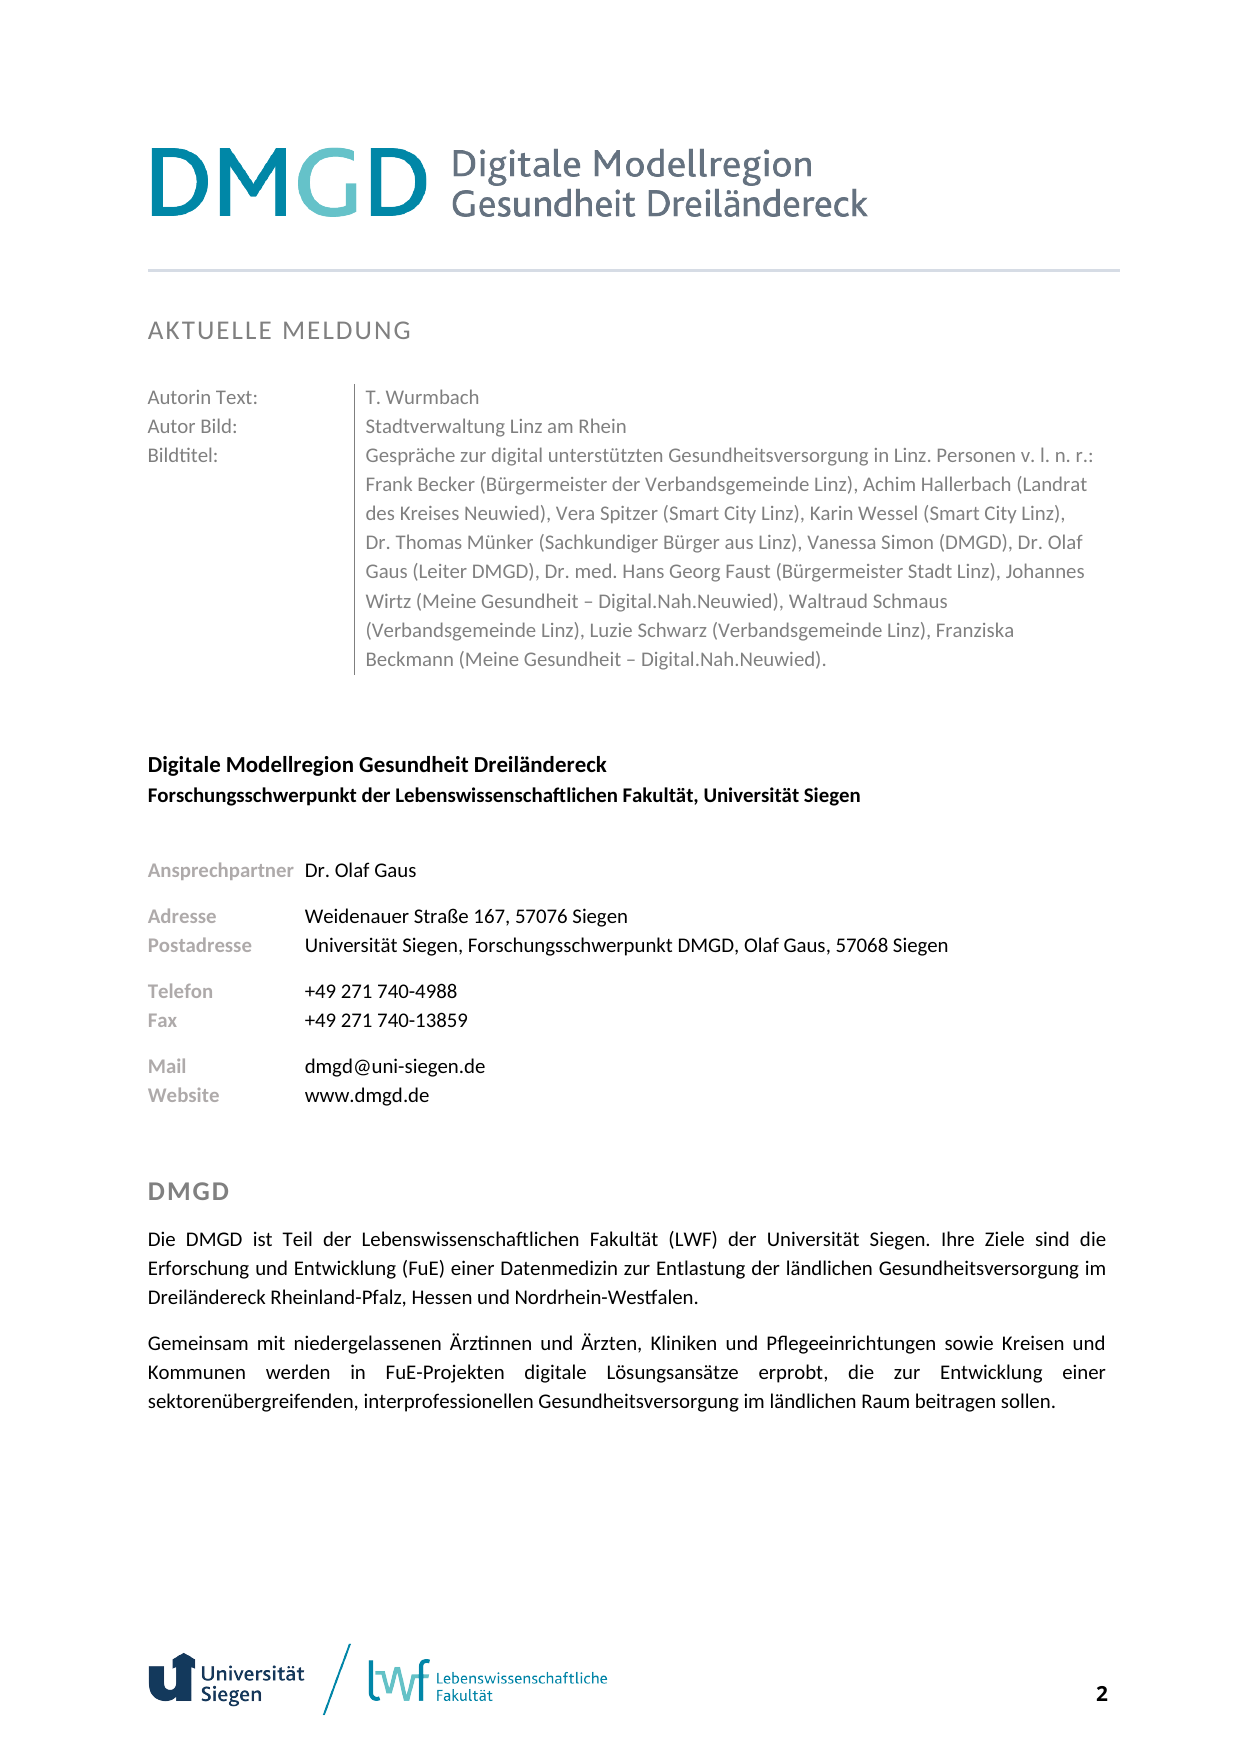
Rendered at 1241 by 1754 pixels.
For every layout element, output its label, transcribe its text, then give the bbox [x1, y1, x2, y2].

text Telefon +49 271 740-4988 Fax +49 271 740-13859 [148, 978, 1107, 1032]
picture [133, 1631, 624, 1731]
text Die DMGD ist Teil der Lebenswissenschaftlichen Fakultät (LWF) der Universität Siegen. Ihre Ziele sind die Erforschung und Entwicklung (FuE) einer Datenmedizin zur Entlastung der ländlichen Gesundheitsversorgung im Dreiländereck Rheinland-Pfalz, Hessen und Nordrhein-Westfalen. [148, 1226, 1107, 1310]
picture [103, 93, 920, 261]
table_cell Bildtitel: [136, 442, 354, 675]
text DMGD [148, 1174, 1107, 1207]
text Digitale Modellregion Gesundheit Dreiländereck Forschungsschwerpunkt der Lebenswissenschaftlichen Fakultät, Universität Siegen [148, 750, 1107, 837]
text Ansprechpartner Dr. Olaf Gaus [148, 857, 1107, 882]
text Gemeinsam mit niedergelassenen Ärztinnen und Ärzten, Kliniken und Pflegeeinrichtungen sowie Kreisen und Kommunen werden in FuE-Projekten digitale Lösungsansätze erprobt, die zur Entwicklung einer sektorenübergreifenden, interprofessionellen Gesundheitsversorgung im ländlichen Raum beitragen sollen. [148, 1330, 1107, 1414]
table_header Autorin Text: Autor Bild: [136, 384, 354, 442]
text Mail dmgd@uni-siegen.de Website www.dmgd.de [148, 1053, 1107, 1107]
table_cell Gespräche zur digital unterstützten Gesundheitsversorgung in Linz. Personen v. l. n. r.: Frank Becker (Bürgermeister der Verbandsgemeinde Linz), Achim Hallerbach (Landrat des Kreises Neuwied), Vera Spitzer (Smart City Linz), Karin Wessel (Smart City Linz), Dr. Thomas Münker (Sachkundiger Bürger aus Linz), Vanessa Simon (DMGD), Dr. Olaf Gaus (Leiter DMGD), Dr. med. Hans Georg Faust (Bürgermeister Stadt Linz), Johannes Wirtz (Meine Gesundheit – Digital.Nah.Neuwied), Waltraud Schmaus (Verbandsgemeinde Linz), Luzie Schwarz (Verbandsgemeinde Linz), Franziska Beckmann (Meine Gesundheit – Digital.Nah.Neuwied). [355, 442, 1107, 675]
table_header T. Wurmbach Stadtverwaltung Linz am Rhein [355, 384, 1107, 442]
text Adresse Weidenauer Straße 167, 57076 Siegen Postadresse Universität Siegen, Forschungsschwerpunkt DMGD, Olaf Gaus, 57068 Siegen [148, 903, 1107, 957]
